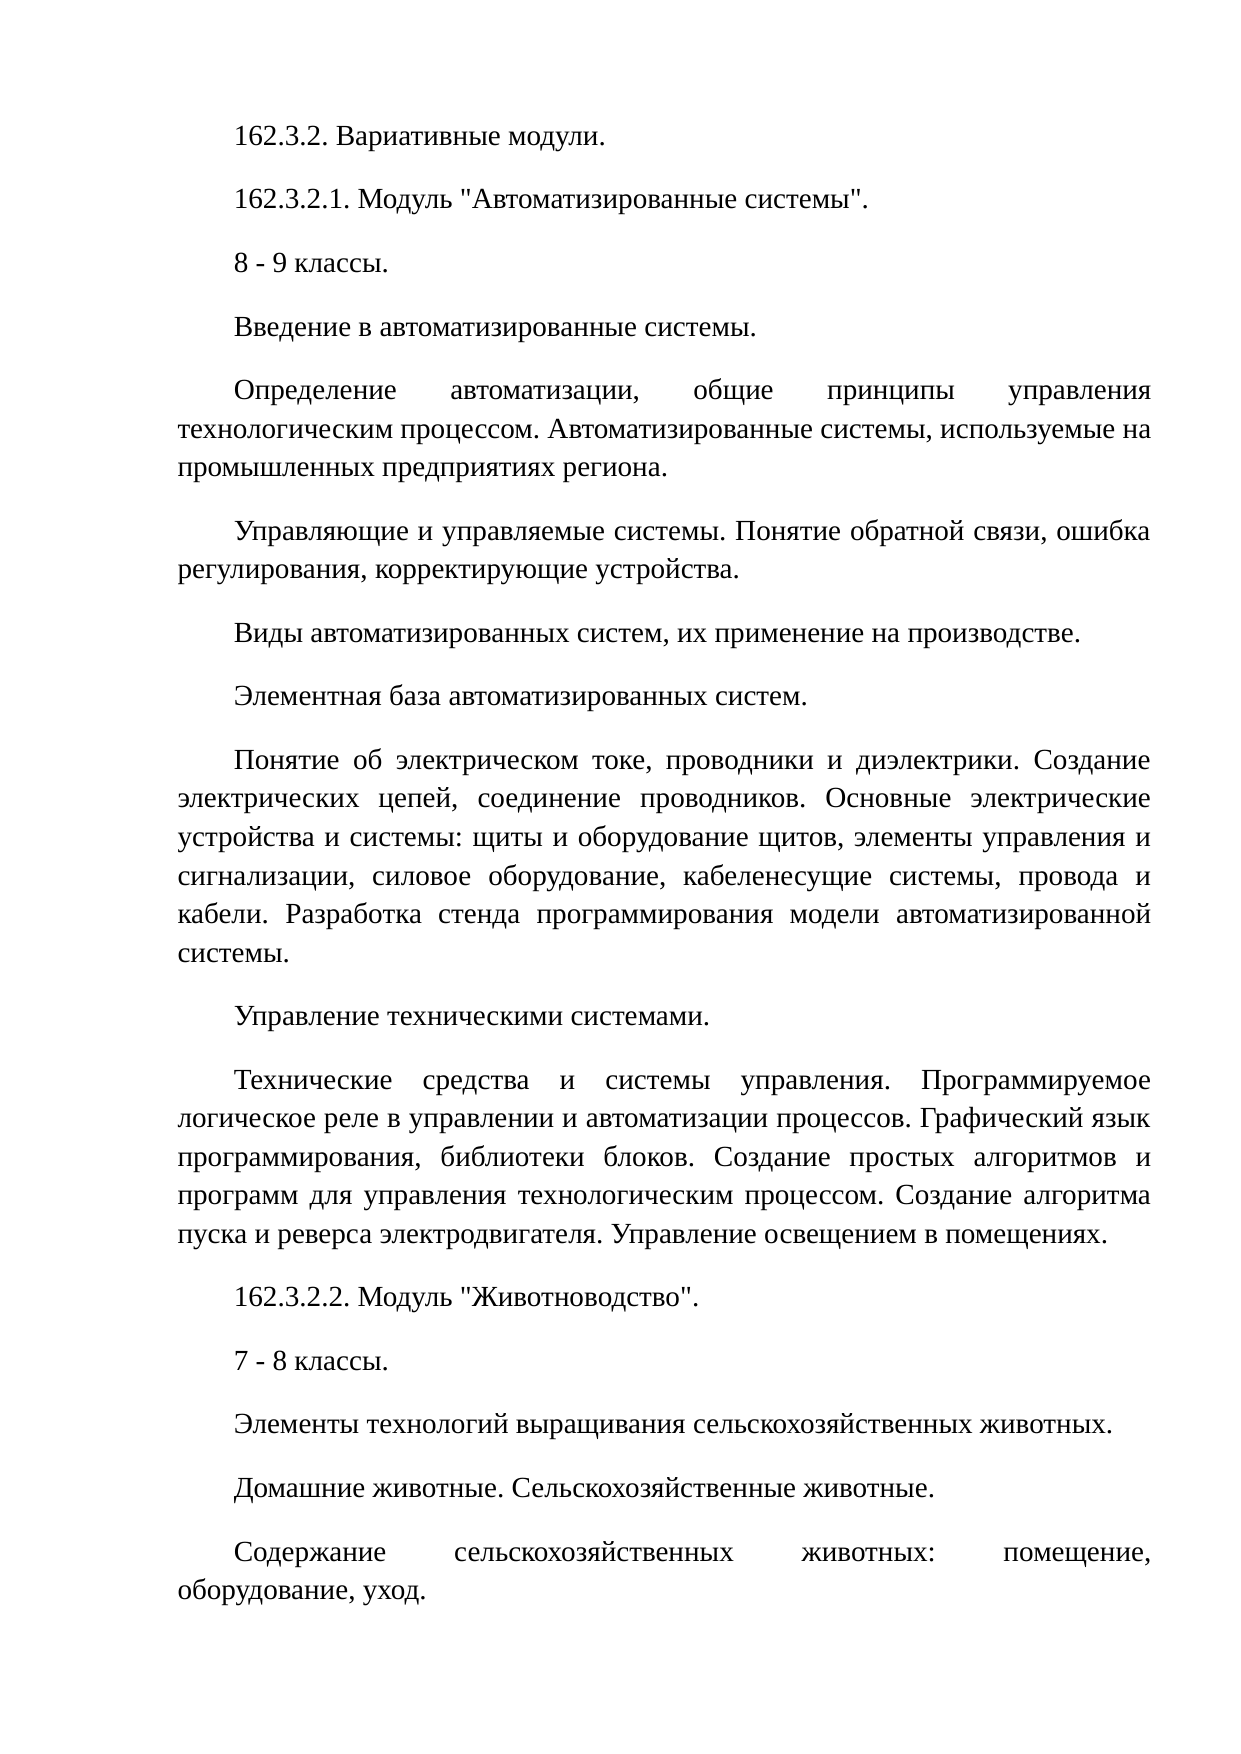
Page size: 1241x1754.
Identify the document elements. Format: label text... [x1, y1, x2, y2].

text 162.3.2.1. Модуль "Автоматизированные системы". [177, 182, 1152, 215]
text Понятие об электрическом токе, проводники и диэлектрики. Создание электрических цепей, соединение проводников. Основные электрические устройства и системы: щиты и оборудование щитов, элементы управления и сигнализации, силовое оборудование, кабеленесущие системы, провода и кабели. Разработка стенда программирования модели автоматизированной системы. [177, 742, 1152, 968]
text Управляющие и управляемые системы. Понятие обратной связи, ошибка регулирования, корректирующие устройства. [177, 513, 1152, 585]
text 162.3.2.2. Модуль "Животноводство". [177, 1279, 1152, 1313]
text Содержание сельскохозяйственных животных: помещение, оборудование, уход. [177, 1534, 1152, 1606]
text Введение в автоматизированные системы. [177, 309, 1152, 342]
text Управление техническими системами. [177, 998, 1152, 1032]
text 7 - 8 классы. [177, 1343, 1152, 1377]
text Технические средства и системы управления. Программируемое логическое реле в управлении и автоматизации процессов. Графический язык программирования, библиотеки блоков. Создание простых алгоритмов и программ для управления технологическим процессом. Создание алгоритма пуска и реверса электродвигателя. Управление освещением в помещениях. [177, 1062, 1152, 1249]
text Домашние животные. Сельскохозяйственные животные. [177, 1470, 1152, 1504]
text Элементы технологий выращивания сельскохозяйственных животных. [177, 1407, 1152, 1440]
text Определение автоматизации, общие принципы управления технологическим процессом. Автоматизированные системы, используемые на промышленных предприятиях региона. [177, 372, 1152, 483]
text Виды автоматизированных систем, их применение на производстве. [177, 615, 1152, 648]
text Элементная база автоматизированных систем. [177, 678, 1152, 712]
text 8 - 9 классы. [177, 245, 1152, 279]
text 162.3.2. Вариативные модули. [177, 118, 1152, 152]
